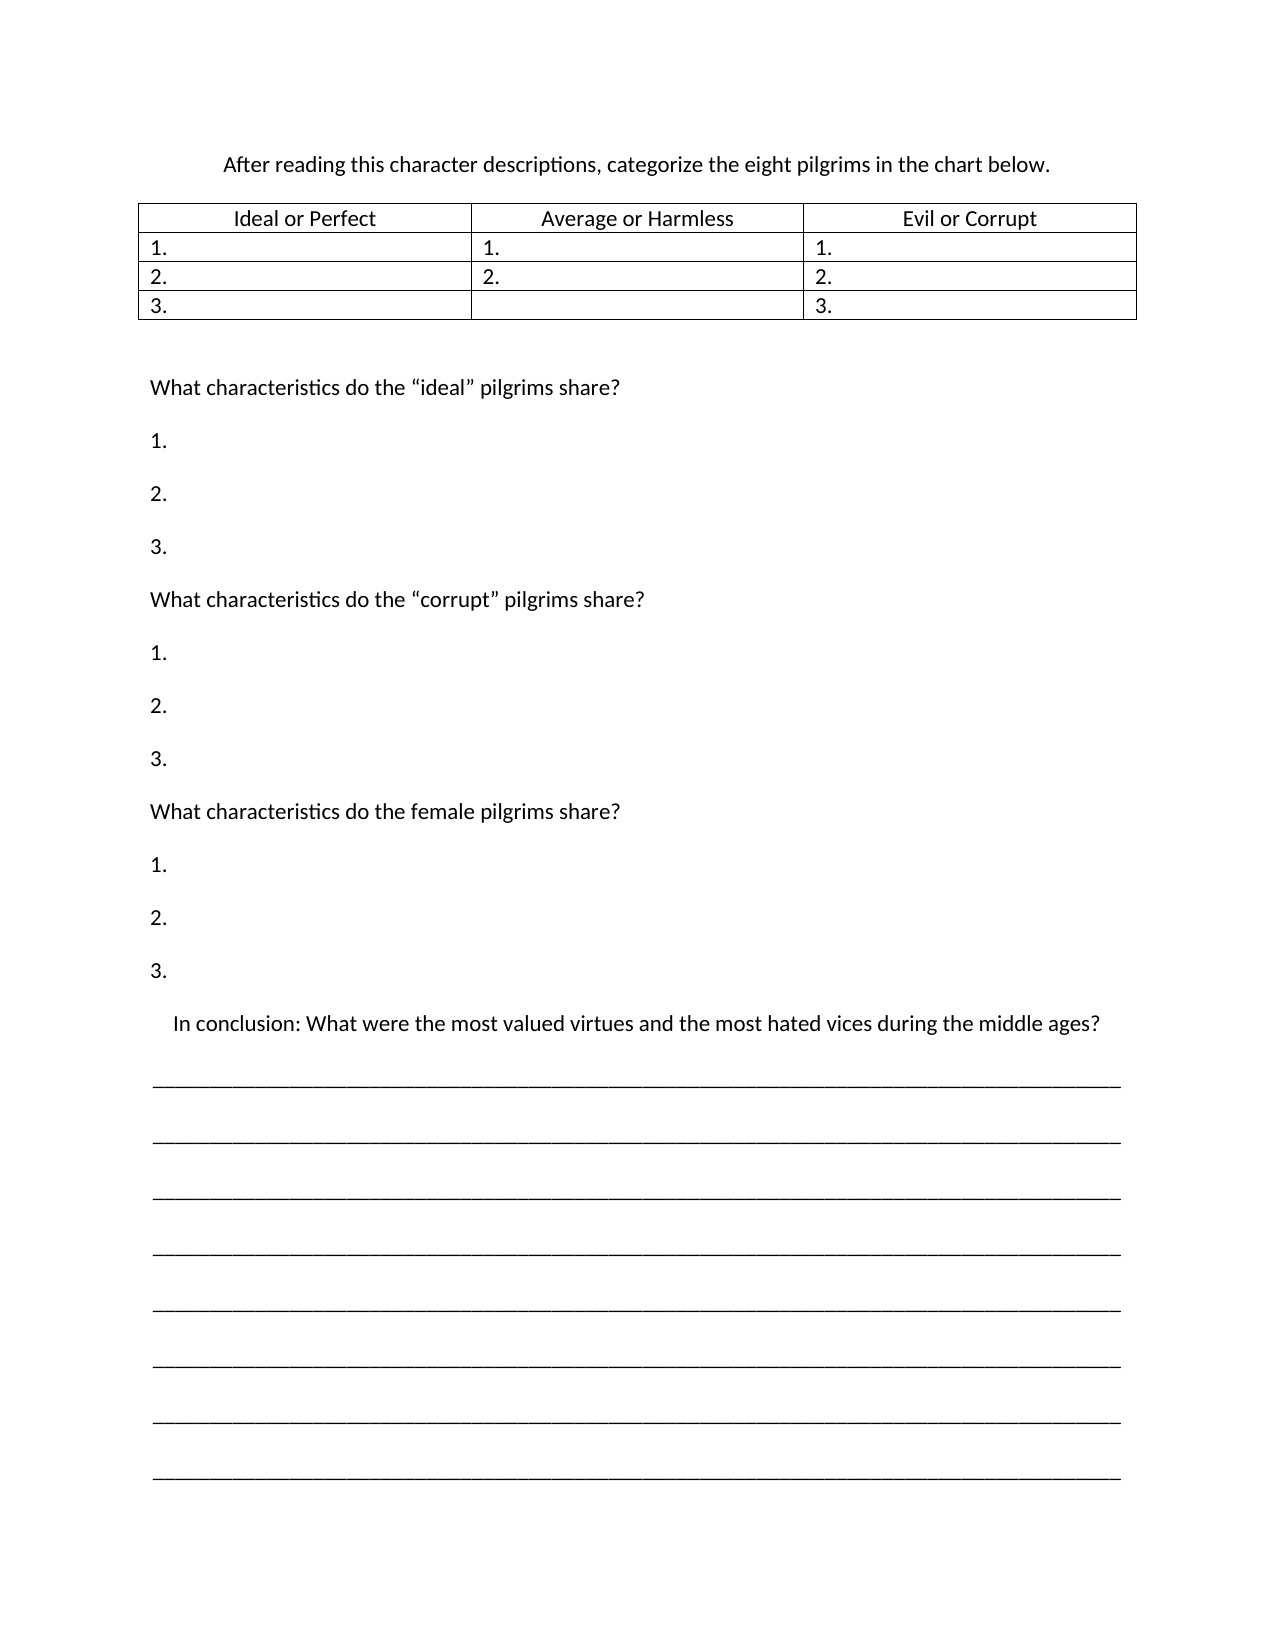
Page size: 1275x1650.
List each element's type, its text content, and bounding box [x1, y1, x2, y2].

text 3. [150, 957, 1125, 984]
text After reading this character descriptions, categorize the eight pilgrims in the chart below. [150, 150, 1125, 178]
table_cell 1. [472, 233, 803, 261]
table_header Ideal or Perfect [139, 204, 471, 232]
text 1. [150, 638, 1125, 666]
text What characteristics do the “ideal” pilgrims share? [150, 373, 1125, 401]
text 1. [150, 851, 1125, 878]
table_cell 2. [139, 262, 471, 290]
text 3. [150, 532, 1125, 560]
text 2. [150, 691, 1125, 719]
text 2. [150, 479, 1125, 507]
table_header Evil or Corrupt [804, 204, 1136, 232]
table_cell 1. [804, 233, 1136, 261]
table_header Average or Harmless [472, 204, 803, 232]
text 2. [150, 903, 1125, 932]
table_cell 2. [804, 262, 1136, 290]
text 1. [150, 426, 1125, 454]
text ________________________________________________________________________________________________________________________________________________________________________________________________________________________________________________________________________________________________________________________________________________________________________________________________________________________________________________________________________________________________________________________________________________________________________________________________________________________________________________________________________________________________________ [150, 1063, 1125, 1483]
table_cell 1. [139, 233, 471, 261]
text What characteristics do the “corrupt” pilgrims share? [150, 585, 1125, 613]
table_cell 3. [139, 291, 471, 319]
table_cell 3. [804, 291, 1136, 319]
text In conclusion: What were the most valued virtues and the most hated vices during the middle ages? [150, 1009, 1125, 1038]
table_cell 2. [472, 262, 803, 290]
text 3. [150, 744, 1125, 772]
text What characteristics do the female pilgrims share? [150, 797, 1125, 826]
table_cell [472, 291, 803, 319]
